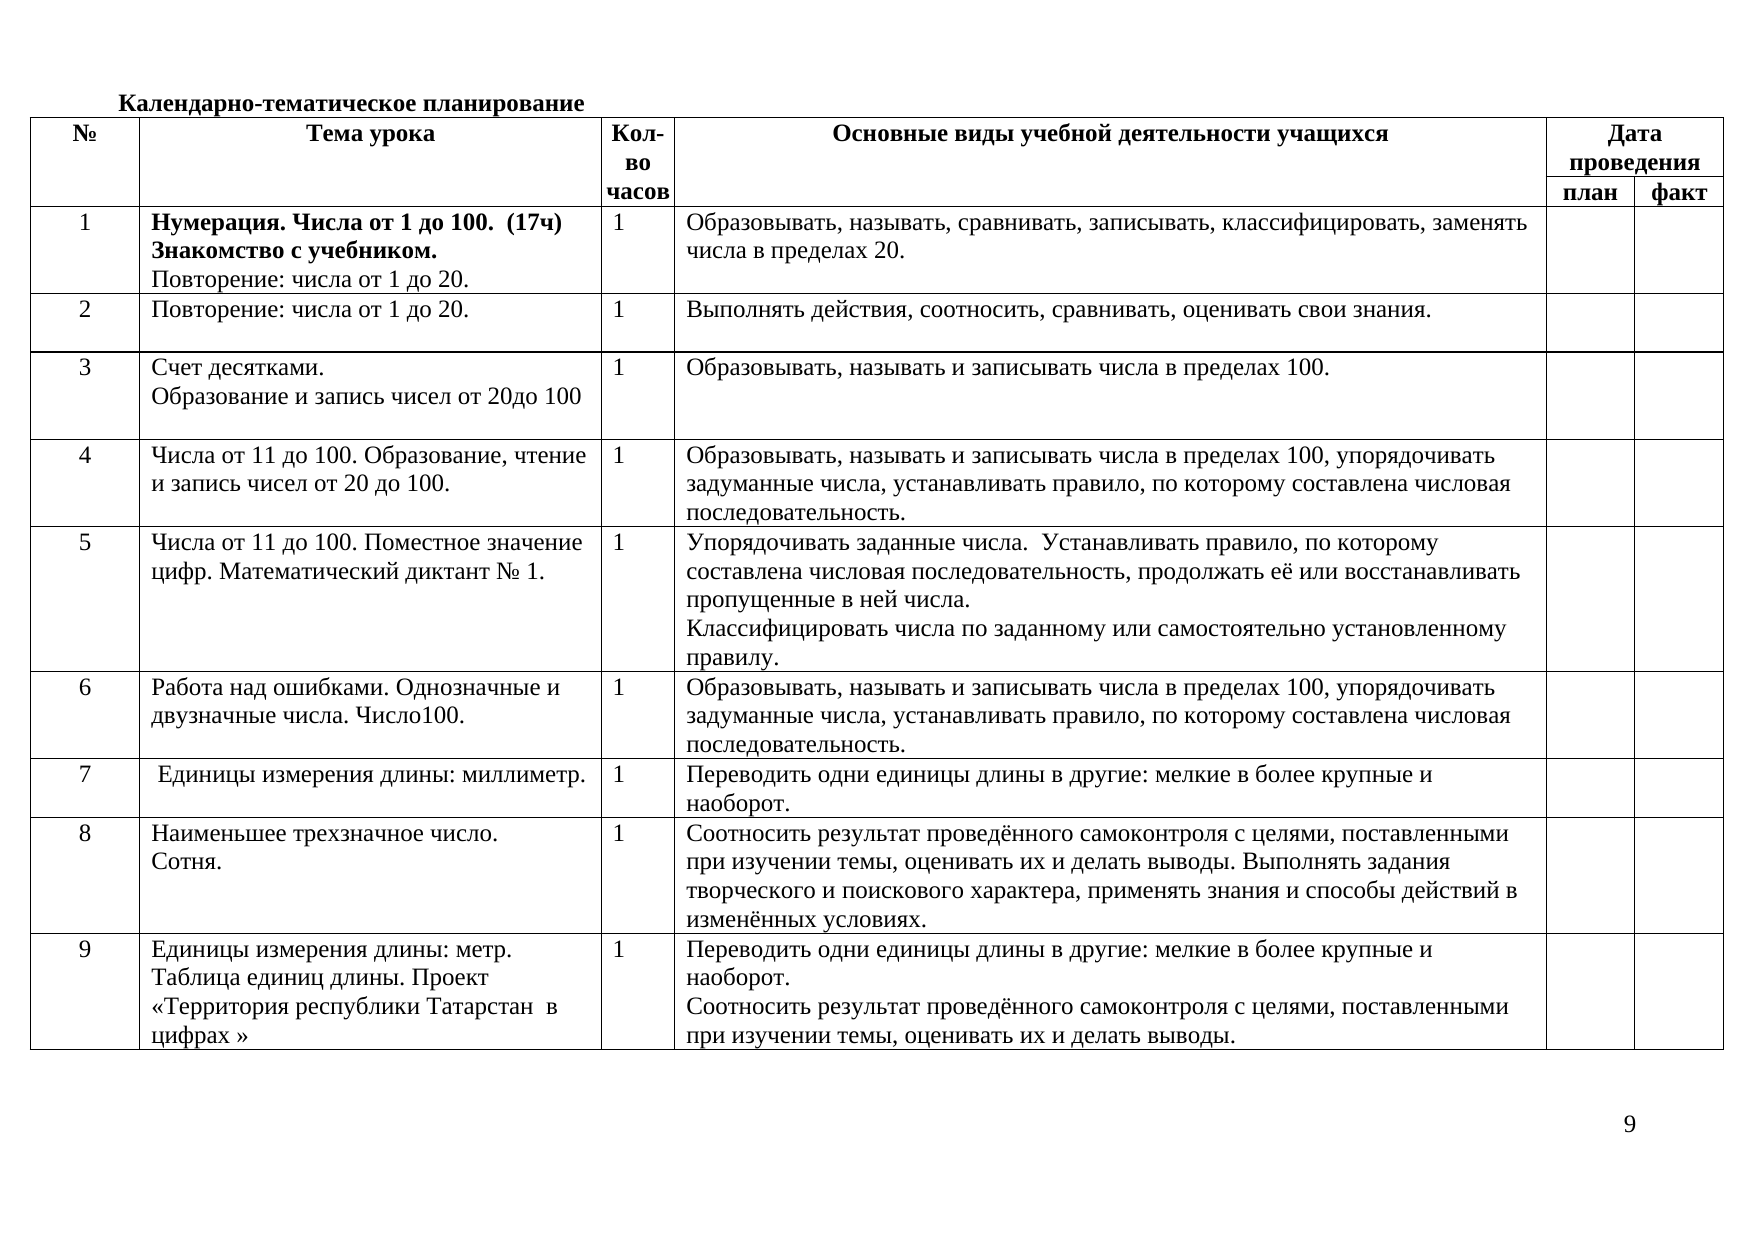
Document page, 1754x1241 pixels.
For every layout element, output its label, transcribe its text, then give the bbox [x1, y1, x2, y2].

text Календарно-тематическое планирование [118, 88, 1636, 117]
table_cell Соотносить результат проведённого самоконтроля с целями, поставленными при изучении темы, оценивать их и делать выводы. Выполнять задания творческого и поискового характера, применять знания и способы действий в изменённых условиях. [675, 818, 1546, 933]
table_cell 3 [31, 353, 139, 439]
table_cell [1635, 818, 1723, 933]
table_cell 7 [31, 759, 139, 817]
table_cell Единицы измерения длины: метр. Таблица единиц длины. Проект «Территория республики Татарстан в цифрах » [140, 934, 601, 1049]
table_header Основные виды учебной деятельности учащихся [675, 118, 1546, 206]
table_cell 1 [602, 818, 674, 933]
table_cell 1 [602, 672, 674, 758]
table_cell Счет десятками. Образование и запись чисел от 20до 100 [140, 353, 601, 439]
table_cell 5 [31, 527, 139, 671]
table_cell Нумерация. Числа от 1 до 100. (17ч) Знакомство с учебником. Повторение: числа от 1 до 20. [140, 207, 601, 293]
table_cell [1635, 440, 1723, 526]
table_cell Повторение: числа от 1 до 20. [140, 294, 601, 351]
table_cell 1 [602, 294, 674, 351]
table_cell [1547, 759, 1634, 817]
table_cell Числа от 11 до 100. Образование, чтение и запись чисел от 20 до 100. [140, 440, 601, 526]
table_cell 8 [31, 818, 139, 933]
table_cell 1 [602, 440, 674, 526]
table_cell факт [1635, 177, 1723, 206]
table_cell Образовывать, называть, сравнивать, записывать, классифицировать, заменять числа в пределах 20. [675, 207, 1546, 293]
table_cell план [1547, 177, 1634, 206]
table_cell Упорядочивать заданные числа. Устанавливать правило, по которому составлена числовая последовательность, продолжать её или восстанавливать пропущенные в ней числа. Классифицировать числа по заданному или самостоятельно установленному правилу. [675, 527, 1546, 671]
table_cell 2 [31, 294, 139, 351]
table_cell 1 [602, 759, 674, 817]
table_header № [31, 118, 139, 206]
table_cell [1635, 294, 1723, 351]
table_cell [675, 934, 1546, 1049]
table_cell Образовывать, называть и записывать числа в пределах 100, упорядочивать задуманные числа, устанавливать правило, по которому составлена числовая последовательность. [675, 440, 1546, 526]
table_cell 4 [31, 440, 139, 526]
table_cell [1547, 818, 1634, 933]
table_cell Работа над ошибками. Однозначные и двузначные числа. Число100. [140, 672, 601, 758]
table_cell 1 [602, 207, 674, 293]
table_cell [1547, 207, 1634, 293]
table_cell 1 [602, 527, 674, 671]
table_cell 1 [602, 934, 674, 1049]
table_cell Образовывать, называть и записывать числа в пределах 100. [675, 353, 1546, 439]
table_cell [1635, 527, 1723, 671]
table_cell Наименьшее трехзначное число. Сотня. [140, 818, 601, 933]
table_cell [1547, 440, 1634, 526]
table_cell Единицы измерения длины: миллиметр. [140, 759, 601, 817]
table_cell 9 [31, 934, 139, 1049]
table_cell [1547, 672, 1634, 758]
table_cell [1635, 353, 1723, 439]
table_header Кол-во часов [602, 118, 674, 206]
table_cell 1 [602, 353, 674, 439]
table_cell [1547, 294, 1634, 351]
table_cell [1635, 759, 1723, 817]
table_cell [1547, 527, 1634, 671]
table_cell Образовывать, называть и записывать числа в пределах 100, упорядочивать задуманные числа, устанавливать правило, по которому составлена числовая последовательность. [675, 672, 1546, 758]
table_cell [1547, 934, 1634, 1049]
table_cell [1635, 207, 1723, 293]
table_cell [1635, 672, 1723, 758]
table_cell 1 [31, 207, 139, 293]
table_header Тема урока [140, 118, 601, 206]
table_header Дата проведения [1547, 118, 1723, 176]
table_cell 6 [31, 672, 139, 758]
table_cell [1547, 353, 1634, 439]
table_cell Переводить одни единицы длины в другие: мелкие в более крупные и наоборот. [675, 759, 1546, 817]
table_cell [1635, 934, 1723, 1049]
table_cell Выполнять действия, соотносить, сравнивать, оценивать свои знания. [675, 294, 1546, 351]
table_cell Числа от 11 до 100. Поместное значение цифр. Математический диктант № 1. [140, 527, 601, 671]
